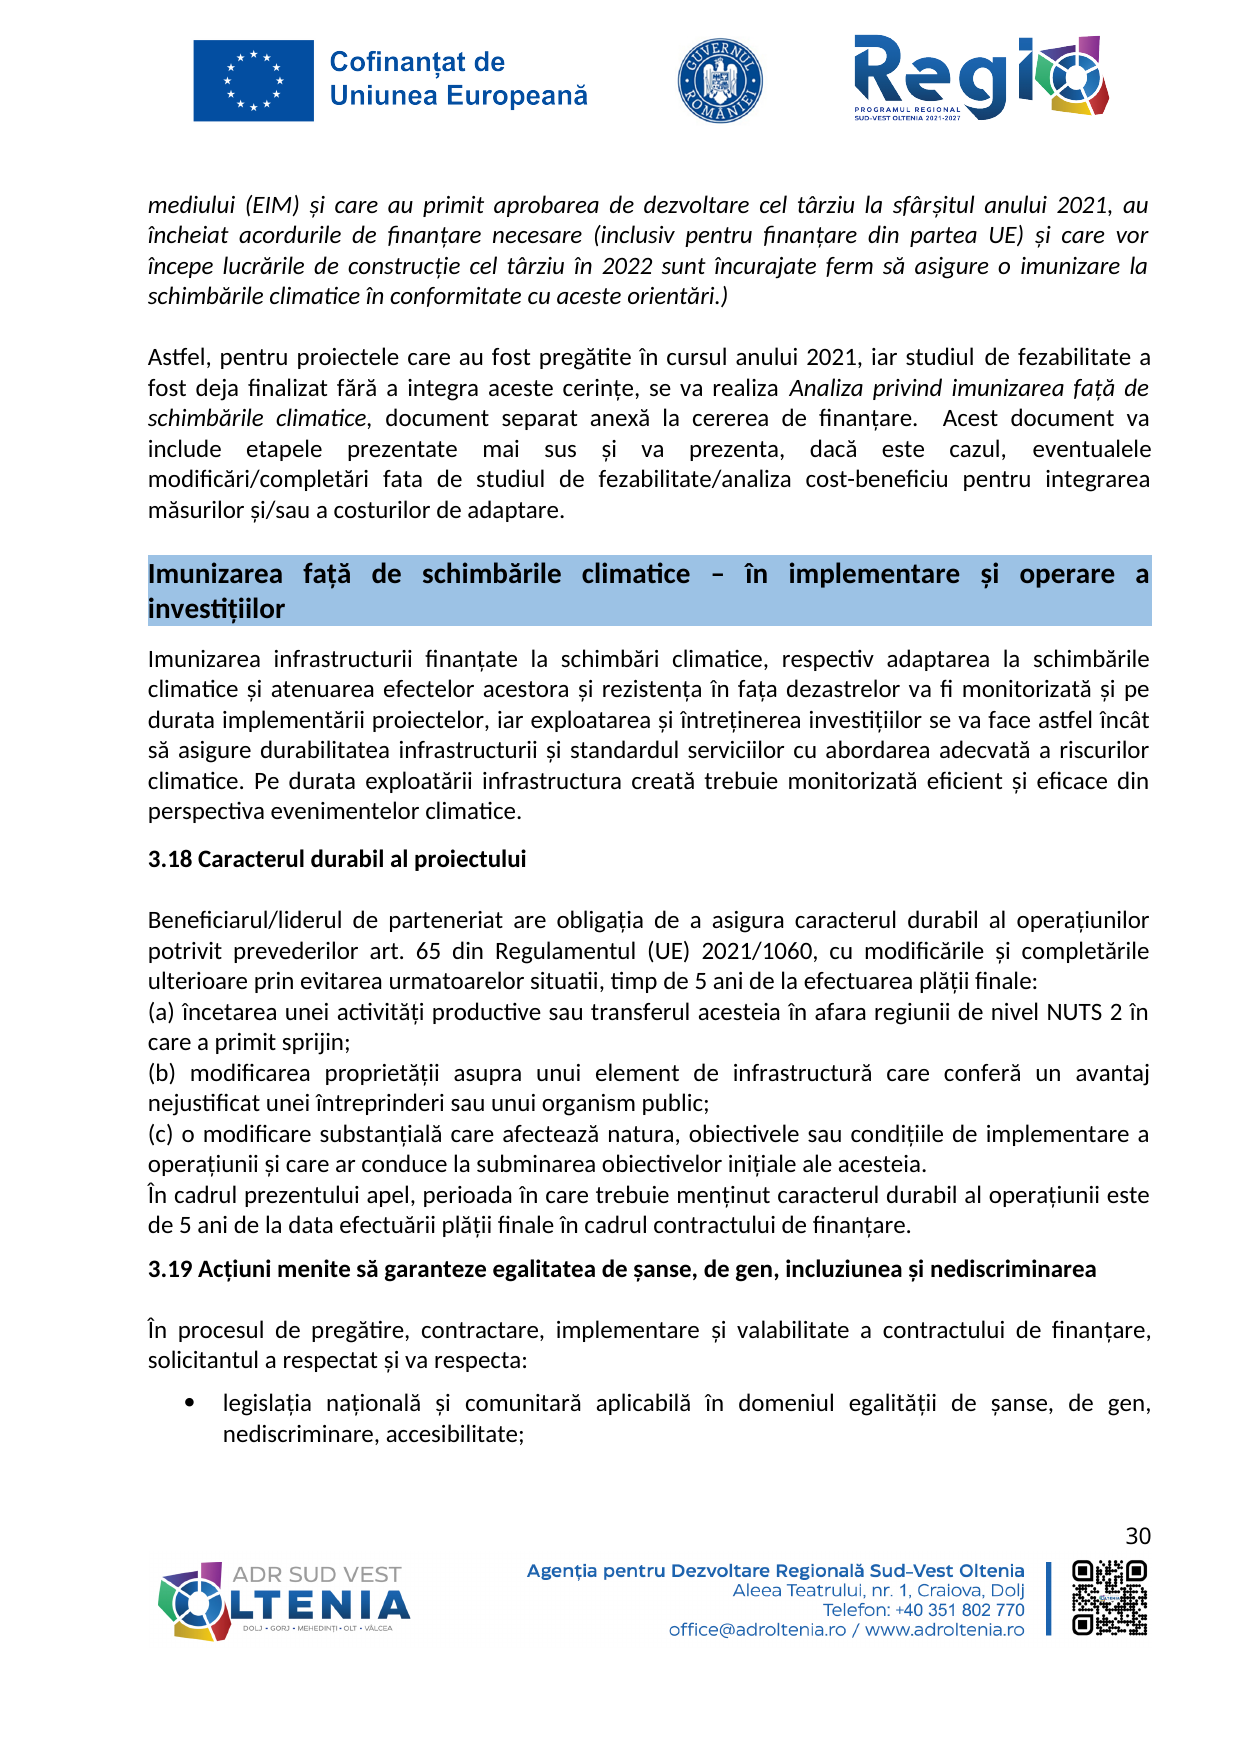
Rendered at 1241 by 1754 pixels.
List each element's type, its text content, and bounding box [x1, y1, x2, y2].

text În cadrul prezentului apel, perioada în care trebuie menținut caracterul durabil al operațiunii este de 5 ani de la data efectuării plății finale în cadrul contractului de finanțare. [148, 1179, 1152, 1240]
text Beneficiarul/liderul de parteneriat are obligația de a asigura caracterul durabil al operațiunilor potrivit prevederilor art. 65 din Regulamentul (UE) 2021/1060, cu modificările și completările ulterioare prin evitarea urmatoarelor situatii, timp de 5 ani de la efectuarea plății finale: [148, 904, 1152, 996]
text (b) modificarea proprietății asupra unui element de infrastructură care conferă un avantaj nejustificat unei întreprinderi sau unui organism public; [148, 1057, 1152, 1118]
text Imunizarea față de schimbările climatice – în implementare și operare a investițiilor [148, 555, 1152, 626]
picture [148, 1551, 1152, 1648]
text Astfel, pentru proiectele care au fost pregătite în cursul anului 2021, iar studiul de fezabilitate a fost deja finalizat fără a integra aceste cerințe, se va realiza Analiza privind imunizarea față de schimbările climatice, document separat anexă la cererea de finanțare. Acest document va include etapele prezentate mai sus și va prezenta, dacă este cazul, eventualele modificări/completări fata de studiul de fezabilitate/analiza cost-beneficiu pentru integrarea măsurilor și/sau a costurilor de adaptare. [148, 341, 1152, 524]
text (a) încetarea unei activități productive sau transferul acesteia în afara regiunii de nivel NUTS 2 în care a primit sprijin; [148, 996, 1152, 1057]
text Imunizarea infrastructurii finanțate la schimbări climatice, respectiv adaptarea la schimbările climatice și atenuarea efectelor acestora și rezistența în fața dezastrelor va fi monitorizată și pe durata implementării proiectelor, iar exploatarea și întreținerea investițiilor se va face astfel încât să asigure durabilitatea infrastructurii și standardul serviciilor cu abordarea adecvată a riscurilor climatice. Pe durata exploatării infrastructura creată trebuie monitorizată eficient și eficace din perspectiva evenimentelor climatice. [148, 643, 1152, 826]
picture [188, 35, 590, 125]
picture [674, 36, 768, 126]
list legislaţia naţională şi comunitară aplicabilă în domeniul egalităţii de şanse, de gen, nediscriminare, accesibilitate; [185, 1387, 1152, 1448]
text (c) o modificare substanțială care afectează natura, obiectivele sau condițiile de implementare a operațiunii și care ar conduce la subminarea obiectivelor inițiale ale acesteia. [148, 1118, 1152, 1179]
subtitle 3.19 Acțiuni menite să garanteze egalitatea de șanse, de gen, incluziunea și nediscriminarea [148, 1253, 1152, 1283]
picture [852, 34, 1111, 123]
text În procesul de pregătire, contractare, implementare şi valabilitate a contractului de finanţare, solicitantul a respectat şi va respecta: [148, 1314, 1152, 1375]
subtitle 3.18 Caracterul durabil al proiectului [148, 843, 1152, 873]
